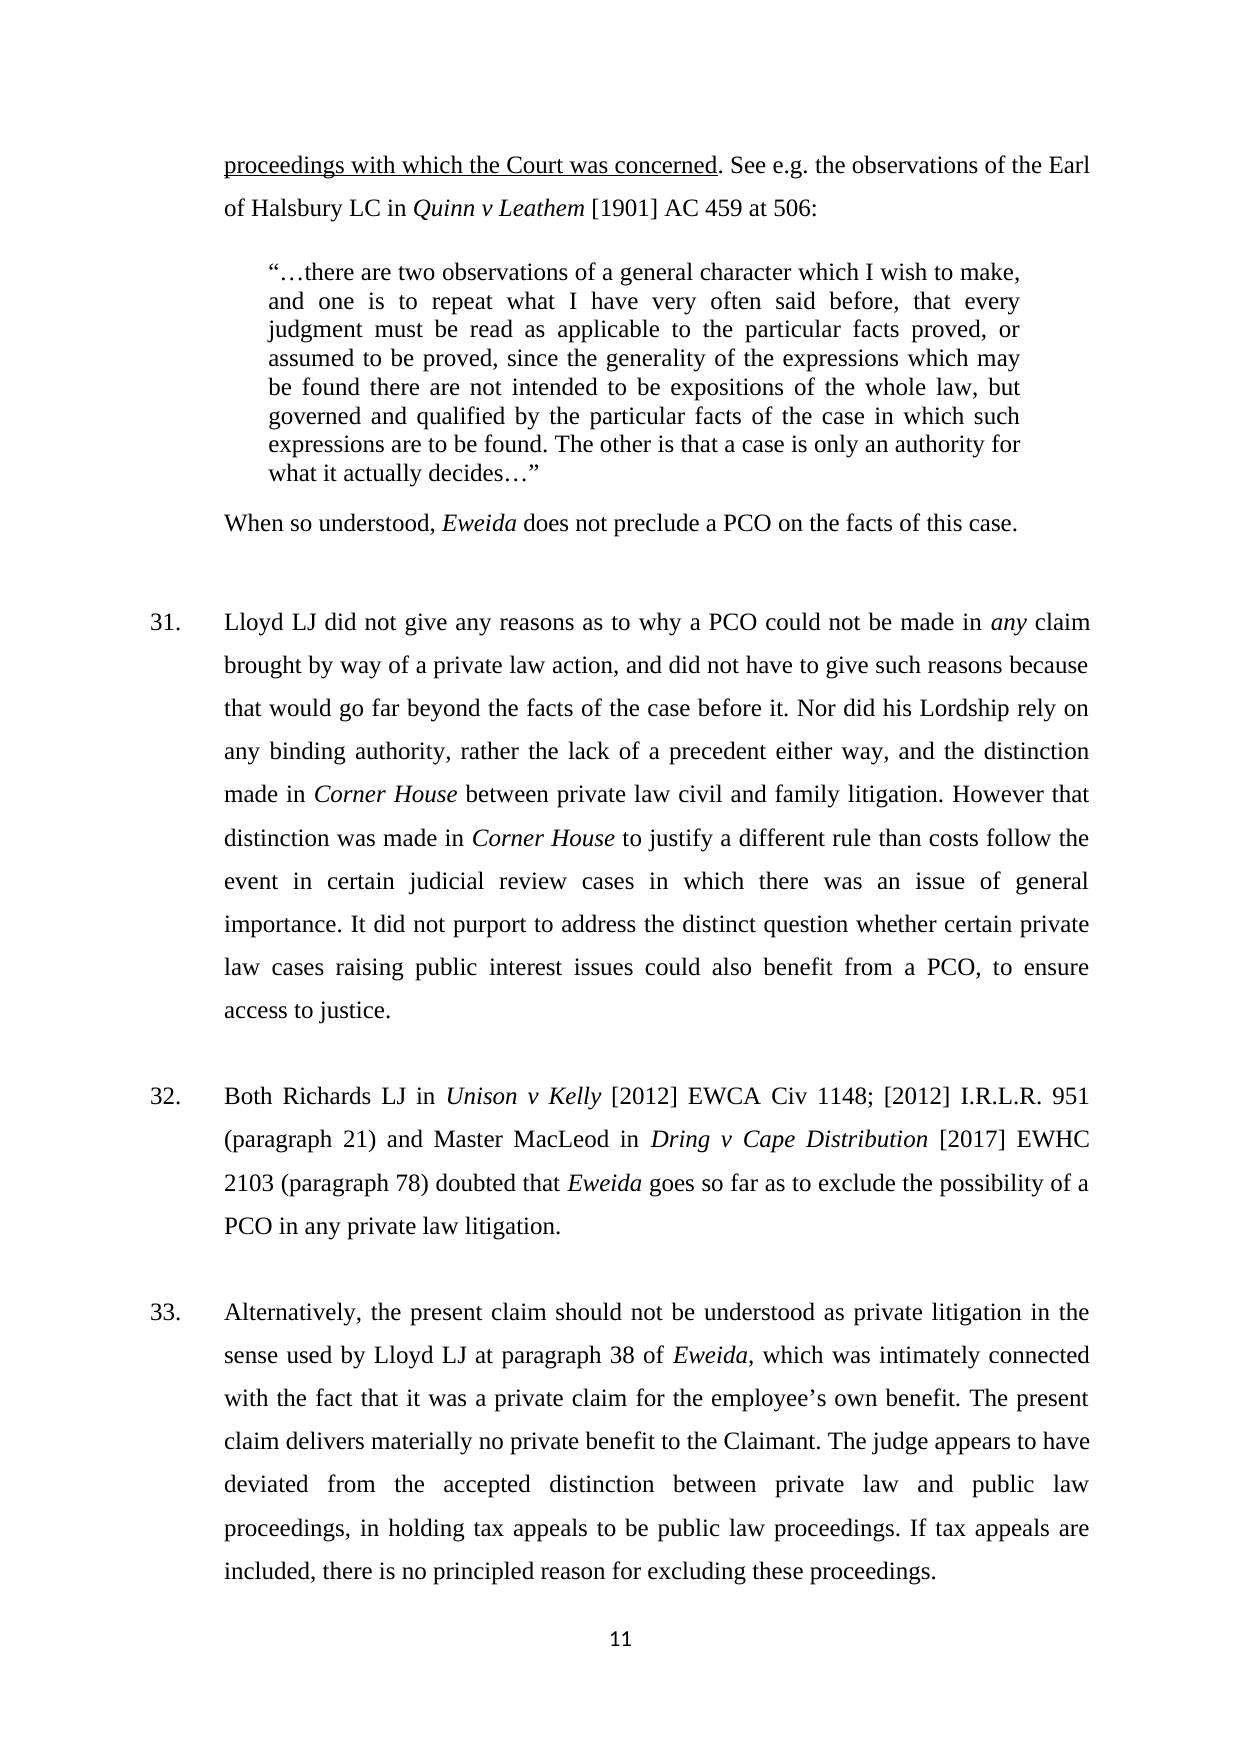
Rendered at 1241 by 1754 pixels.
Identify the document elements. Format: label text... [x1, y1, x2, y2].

list Alternatively, the present claim should not be understood as private litigation in the sense used by Lloyd LJ at paragraph 38 of Eweida, which was intimately connected with the fact that it was a private claim for the employee’s own benefit. The present claim delivers materially no private benefit to the Claimant. The judge appears to have deviated from the accepted distinction between private law and public law proceedings, in holding tax appeals to be public law proceedings. If tax appeals are included, there is no principled reason for excluding these proceedings. [150, 1297, 1090, 1584]
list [150, 150, 1090, 222]
list Lloyd LJ did not give any reasons as to why a PCO could not be made in any claim brought by way of a private law action, and did not have to give such reasons because that would go far beyond the facts of the case before it. Nor did his Lordship rely on any binding authority, rather the lack of a precedent either way, and the distinction made in Corner House between private law civil and family litigation. However that distinction was made in Corner House to justify a different rule than costs follow the event in certain judicial review cases in which there was an issue of general importance. It did not purport to address the distinct question whether certain private law cases raising public interest issues could also benefit from a PCO, to ensure access to justice. [150, 607, 1090, 1024]
text When so understood, Eweida does not preclude a PCO on the facts of this case. [224, 508, 1021, 537]
text “…there are two observations of a general character which I wish to make, and one is to repeat what I have very often said before, that every judgment must be read as applicable to the particular facts proved, or assumed to be proved, since the generality of the expressions which may be found there are not intended to be expositions of the whole law, but governed and qualified by the particular facts of the case in which such expressions are to be found. The other is that a case is only an authority for what it actually decides…” [194, 257, 1021, 487]
list Both Richards LJ in Unison v Kelly [2012] EWCA Civ 1148; [2012] I.R.L.R. 951 (paragraph 21) and Master MacLeod in Dring v Cape Distribution [2017] EWHC 2103 (paragraph 78) doubted that Eweida goes so far as to exclude the possibility of a PCO in any private law litigation. [150, 1081, 1090, 1239]
